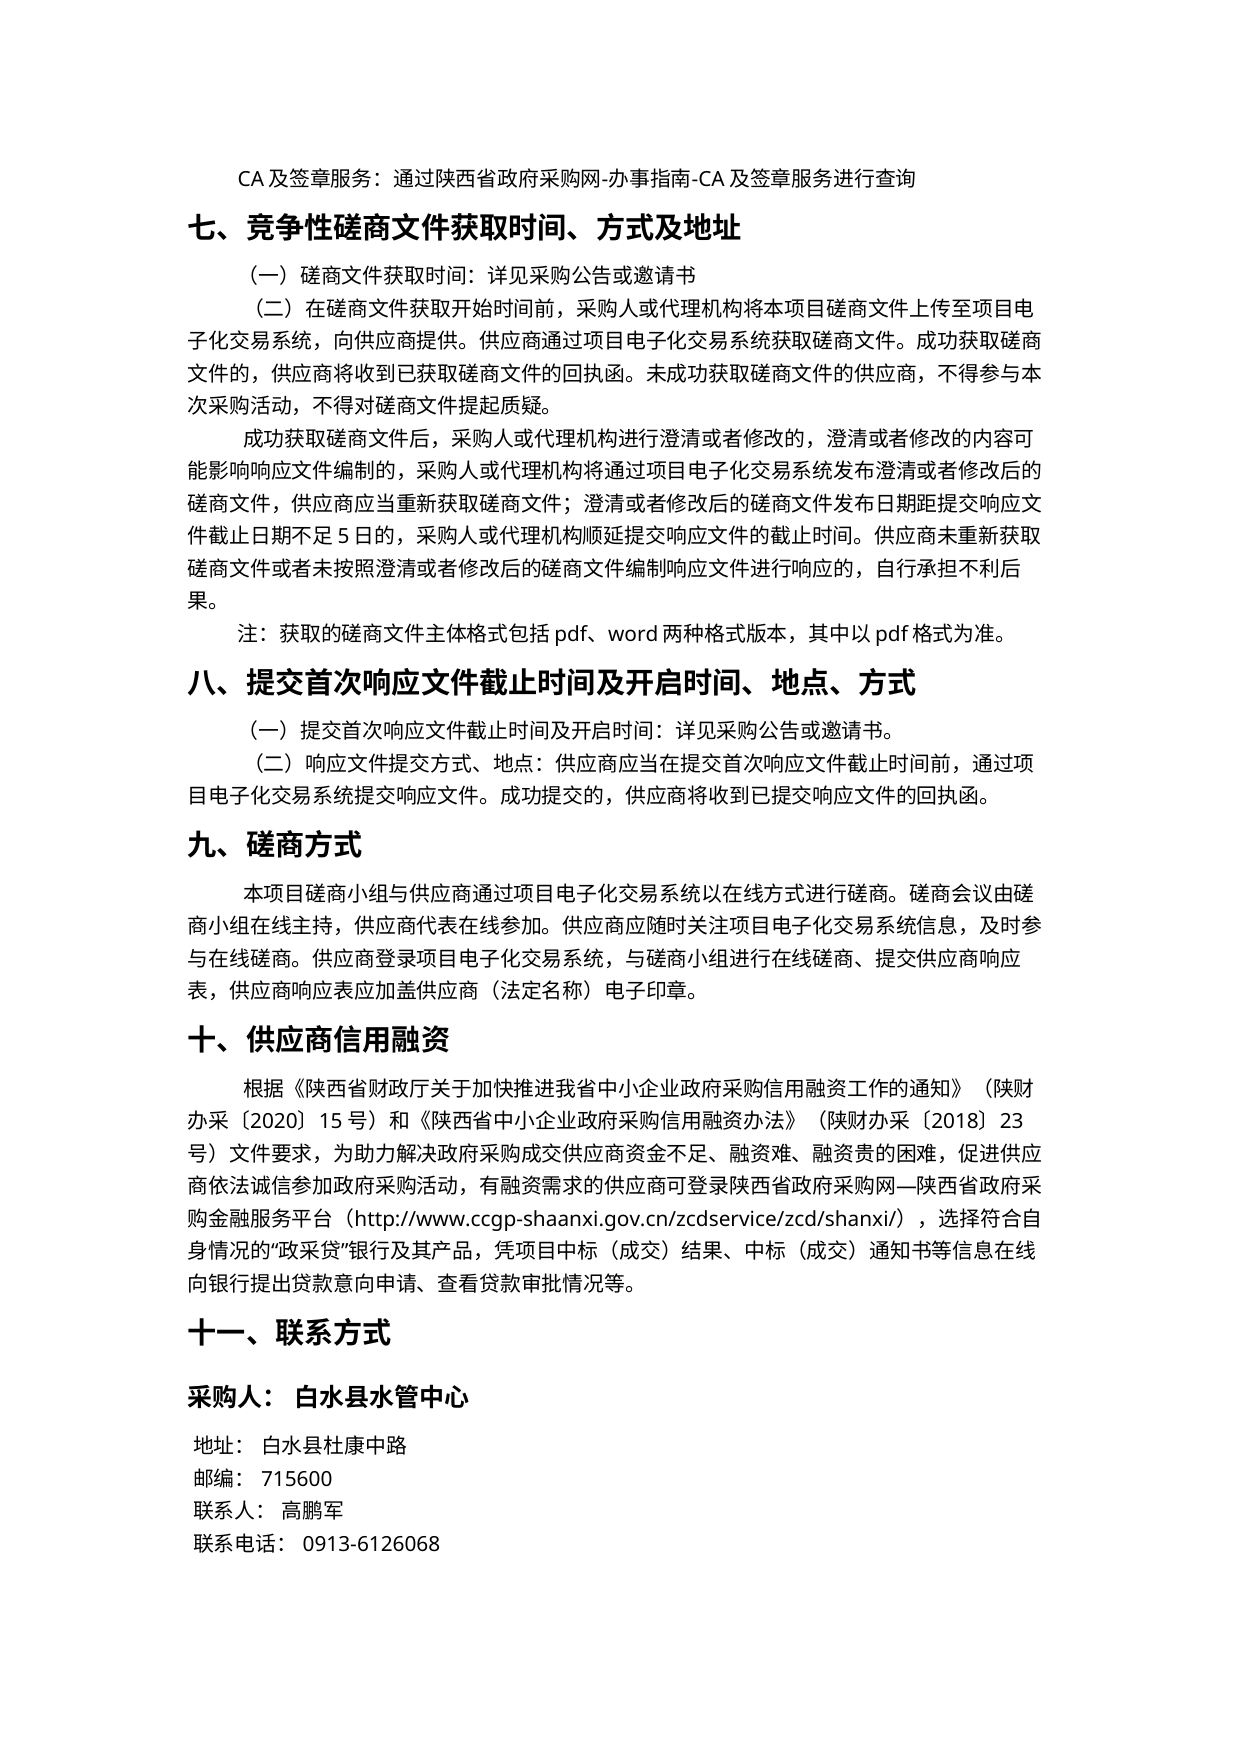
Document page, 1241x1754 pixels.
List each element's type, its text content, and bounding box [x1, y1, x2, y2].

text 本项目磋商小组与供应商通过项目电子化交易系统以在线方式进行磋商。磋商会议由磋商小组在线主持，供应商代表在线参加。供应商应随时关注项目电子化交易系统信息，及时参与在线磋商。供应商登录项目电子化交易系统，与磋商小组进行在线磋商、提交供应商响应表，供应商响应表应加盖供应商（法定名称）电子印章。 [187, 877, 1053, 1007]
text 成功获取磋商文件后，采购人或代理机构进行澄清或者修改的，澄清或者修改的内容可能影响响应文件编制的，采购人或代理机构将通过项目电子化交易系统发布澄清或者修改后的磋商文件，供应商应当重新获取磋商文件；澄清或者修改后的磋商文件发布日期距提交响应文件截止日期不足5日的，采购人或代理机构顺延提交响应文件的截止时间。供应商未重新获取磋商文件或者未按照澄清或者修改后的磋商文件编制响应文件进行响应的，自行承担不利后果。 [187, 422, 1053, 617]
text 根据《陕西省财政厅关于加快推进我省中小企业政府采购信用融资工作的通知》（陕财办采〔2020〕15 号）和《陕西省中小企业政府采购信用融资办法》（陕财办采〔2018〕23 号）文件要求，为助力解决政府采购成交供应商资金不足、融资难、融资贵的困难，促进供应商依法诚信参加政府采购活动，有融资需求的供应商可登录陕西省政府采购网—陕西省政府采购金融服务平台（http://www.ccgp-shaanxi.gov.cn/zcdservice/zcd/shanxi/），选择符合自身情况的“政采贷”银行及其产品，凭项目中标（成交）结果、中标（成交）通知书等信息在线向银行提出贷款意向申请、查看贷款审批情况等。 [187, 1072, 1053, 1299]
text 八、提交首次响应文件截止时间及开启时间、地点、方式 [187, 649, 1053, 714]
text 采购人： 白水县水管中心 [187, 1364, 1053, 1429]
text 地址： 白水县杜康中路 [187, 1429, 1053, 1462]
text （一）磋商文件获取时间：详见采购公告或邀请书 [187, 259, 1053, 292]
text 十、供应商信用融资 [187, 1007, 1053, 1072]
text （二）在磋商文件获取开始时间前，采购人或代理机构将本项目磋商文件上传至项目电子化交易系统，向供应商提供。供应商通过项目电子化交易系统获取磋商文件。成功获取磋商文件的，供应商将收到已获取磋商文件的回执函。未成功获取磋商文件的供应商，不得参与本次采购活动，不得对磋商文件提起质疑。 [187, 292, 1053, 422]
text 联系人： 高鹏军 [187, 1494, 1053, 1527]
text 联系电话： 0913-6126068 [187, 1527, 1053, 1559]
text （二）响应文件提交方式、地点：供应商应当在提交首次响应文件截止时间前，通过项目电子化交易系统提交响应文件。成功提交的，供应商将收到已提交响应文件的回执函。 [187, 747, 1053, 812]
text 七、竞争性磋商文件获取时间、方式及地址 [187, 194, 1053, 259]
text （一）提交首次响应文件截止时间及开启时间：详见采购公告或邀请书。 [187, 714, 1053, 747]
text 邮编： 715600 [187, 1462, 1053, 1494]
text CA及签章服务：通过陕西省政府采购网-办事指南-CA及签章服务进行查询 [187, 162, 1053, 194]
text 九、磋商方式 [187, 812, 1053, 877]
text 十一、联系方式 [187, 1299, 1053, 1364]
text 注：获取的磋商文件主体格式包括pdf、word两种格式版本，其中以pdf格式为准。 [187, 617, 1053, 649]
